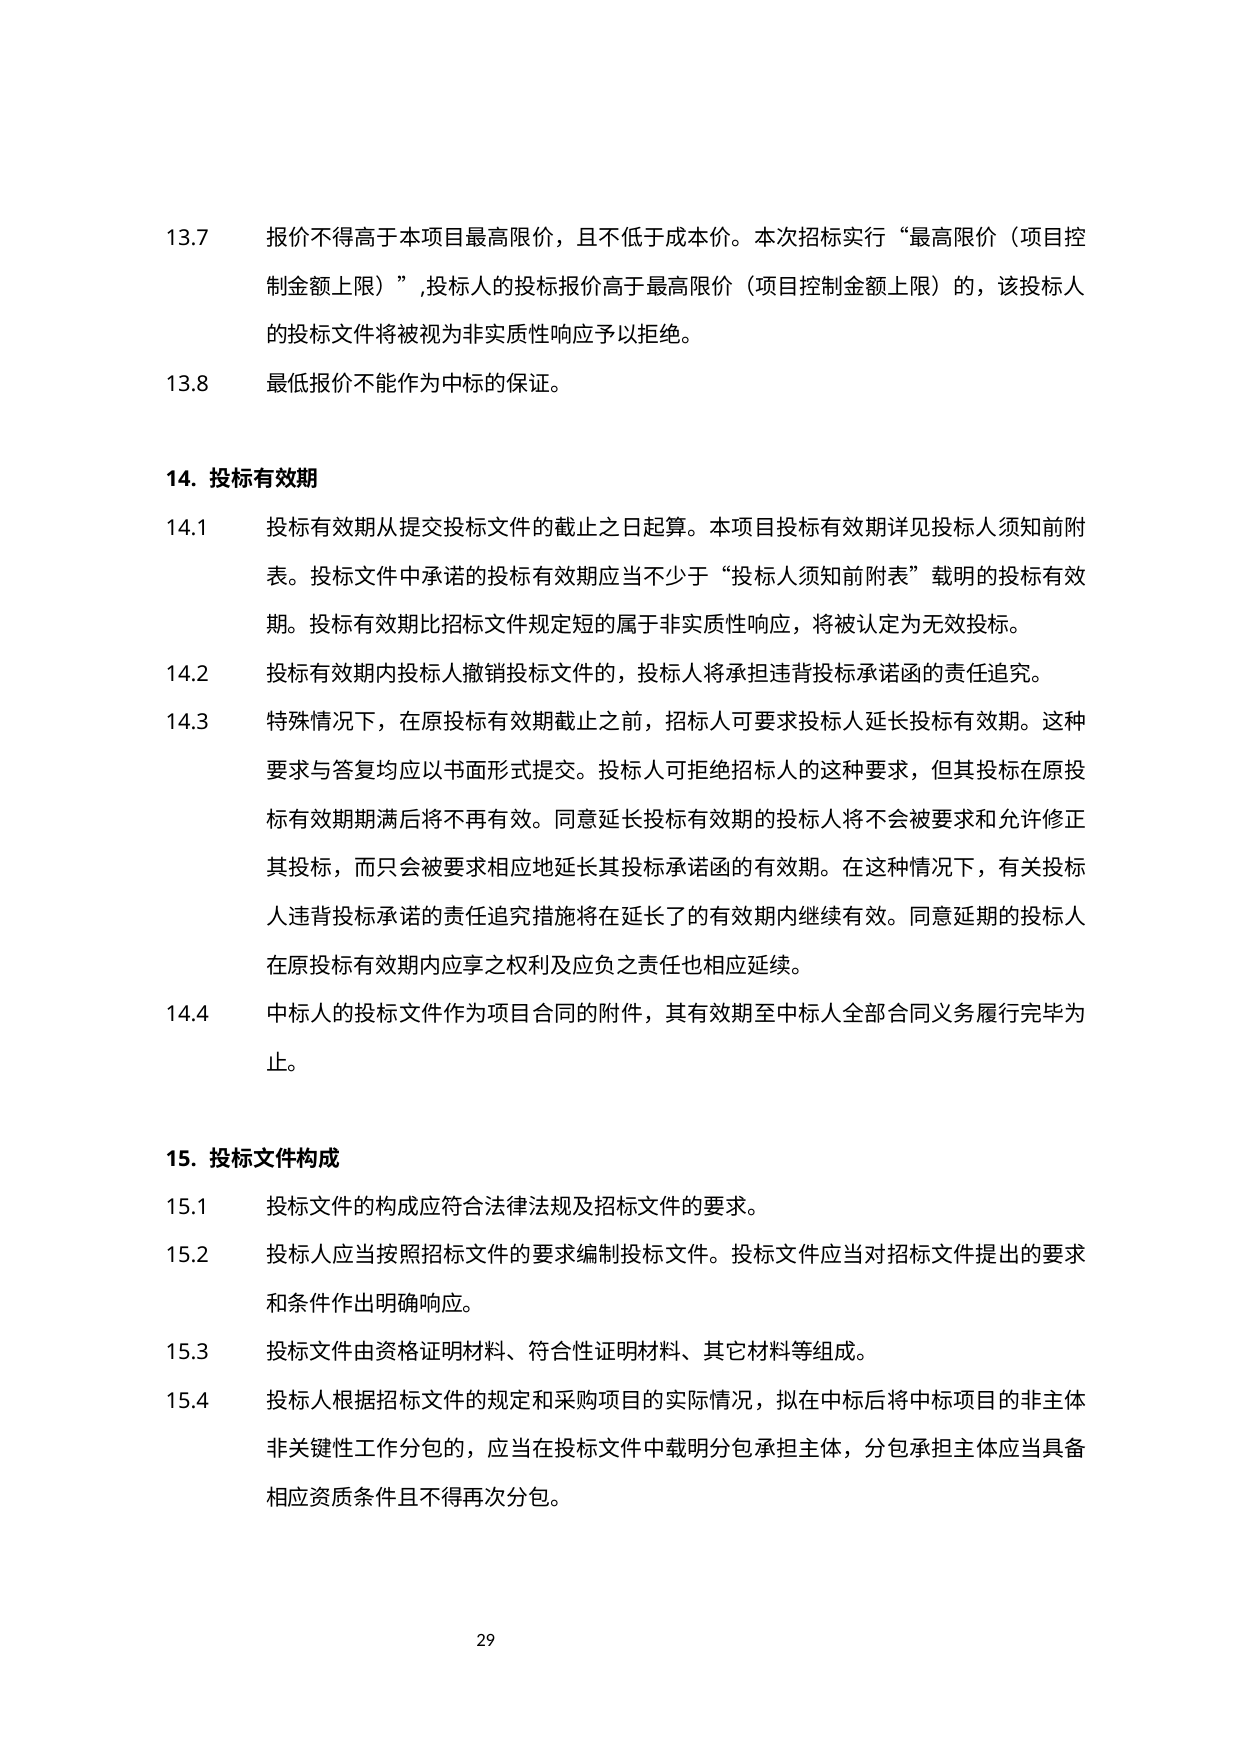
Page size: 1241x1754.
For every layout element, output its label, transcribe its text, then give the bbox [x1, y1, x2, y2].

list 投标有效期内投标人撤销投标文件的，投标人将承担违背投标承诺函的责任追究。 [165, 655, 1087, 688]
list 报价不得高于本项目最高限价，且不低于成本价。本次招标实行“最高限价（项目控制金额上限）”,投标人的投标报价高于最高限价（项目控制金额上限）的，该投标人的投标文件将被视为非实质性响应予以拒绝。 [165, 219, 1087, 349]
list 投标人根据招标文件的规定和采购项目的实际情况，拟在中标后将中标项目的非主体、非关键性工作分包的，应当在投标文件中载明分包承担主体，分包承担主体应当具备相应资质条件且不得再次分包。 [165, 1382, 1087, 1512]
list 中标人的投标文件作为项目合同的附件，其有效期至中标人全部合同义务履行完毕为止。 [165, 996, 1087, 1077]
list 投标文件由资格证明材料、符合性证明材料、其它材料等组成。 [165, 1334, 1087, 1366]
list 投标文件的构成应符合法律法规及招标文件的要求。 [165, 1188, 1087, 1221]
list 投标人应当按照招标文件的要求编制投标文件。投标文件应当对招标文件提出的要求和条件作出明确响应。 [165, 1237, 1087, 1318]
list 最低报价不能作为中标的保证。 [165, 365, 1087, 398]
list 投标有效期 [165, 461, 1087, 494]
list 特殊情况下，在原投标有效期截止之前，招标人可要求投标人延长投标有效期。这种要求与答复均应以书面形式提交。投标人可拒绝招标人的这种要求，但其投标在原投标有效期期满后将不再有效。同意延长投标有效期的投标人将不会被要求和允许修正其投标，而只会被要求相应地延长其投标承诺函的有效期。在这种情况下，有关投标人违背投标承诺的责任追究措施将在延长了的有效期内继续有效。同意延期的投标人在原投标有效期内应享之权利及应负之责任也相应延续。 [165, 704, 1087, 980]
list 投标文件构成 [165, 1140, 1087, 1173]
list 投标有效期从提交投标文件的截止之日起算。本项目投标有效期详见投标人须知前附表。投标文件中承诺的投标有效期应当不少于“投标人须知前附表”载明的投标有效期。投标有效期比招标文件规定短的属于非实质性响应，将被认定为无效投标。 [165, 509, 1087, 639]
